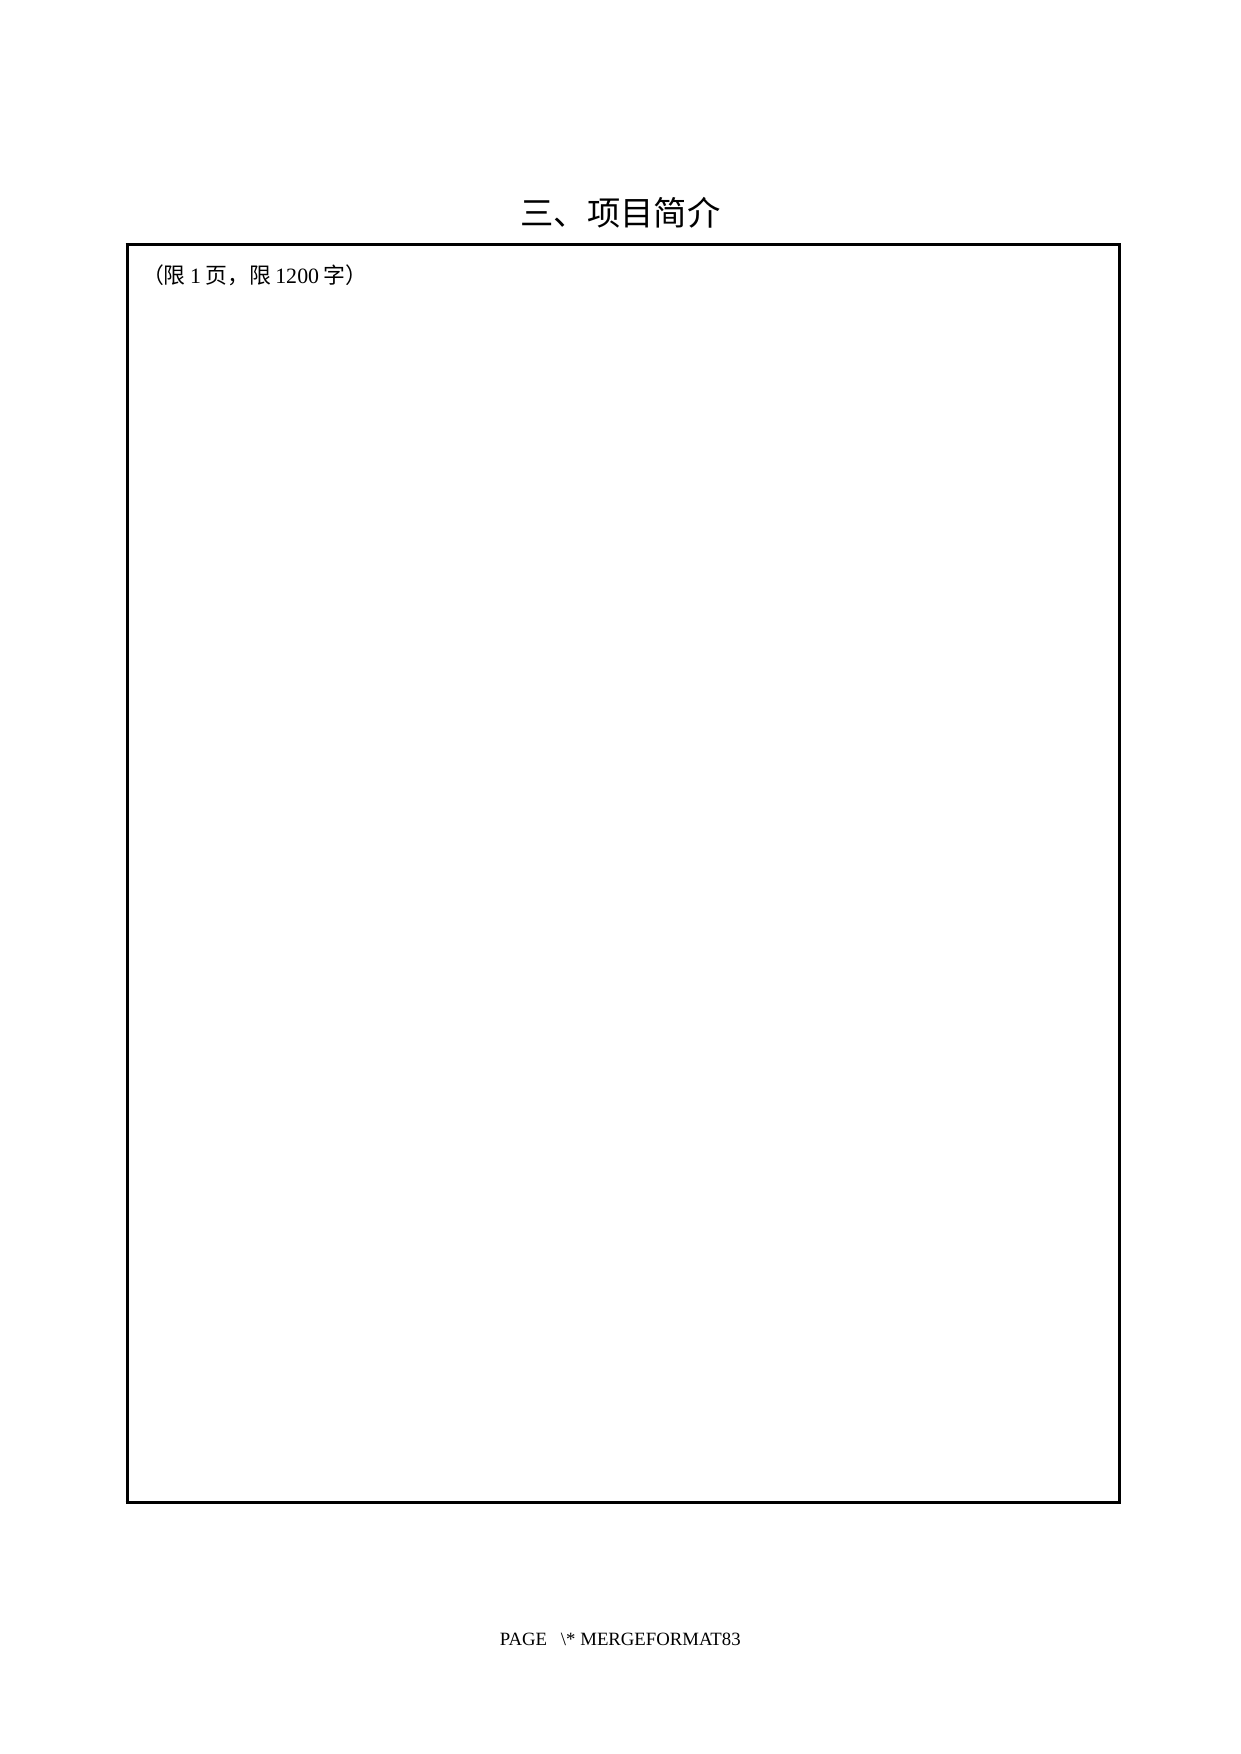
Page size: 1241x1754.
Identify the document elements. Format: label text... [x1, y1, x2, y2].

subtitle 三、项目简介 [130, 178, 1110, 243]
table_header （限1页，限1200字） [129, 246, 1118, 1501]
